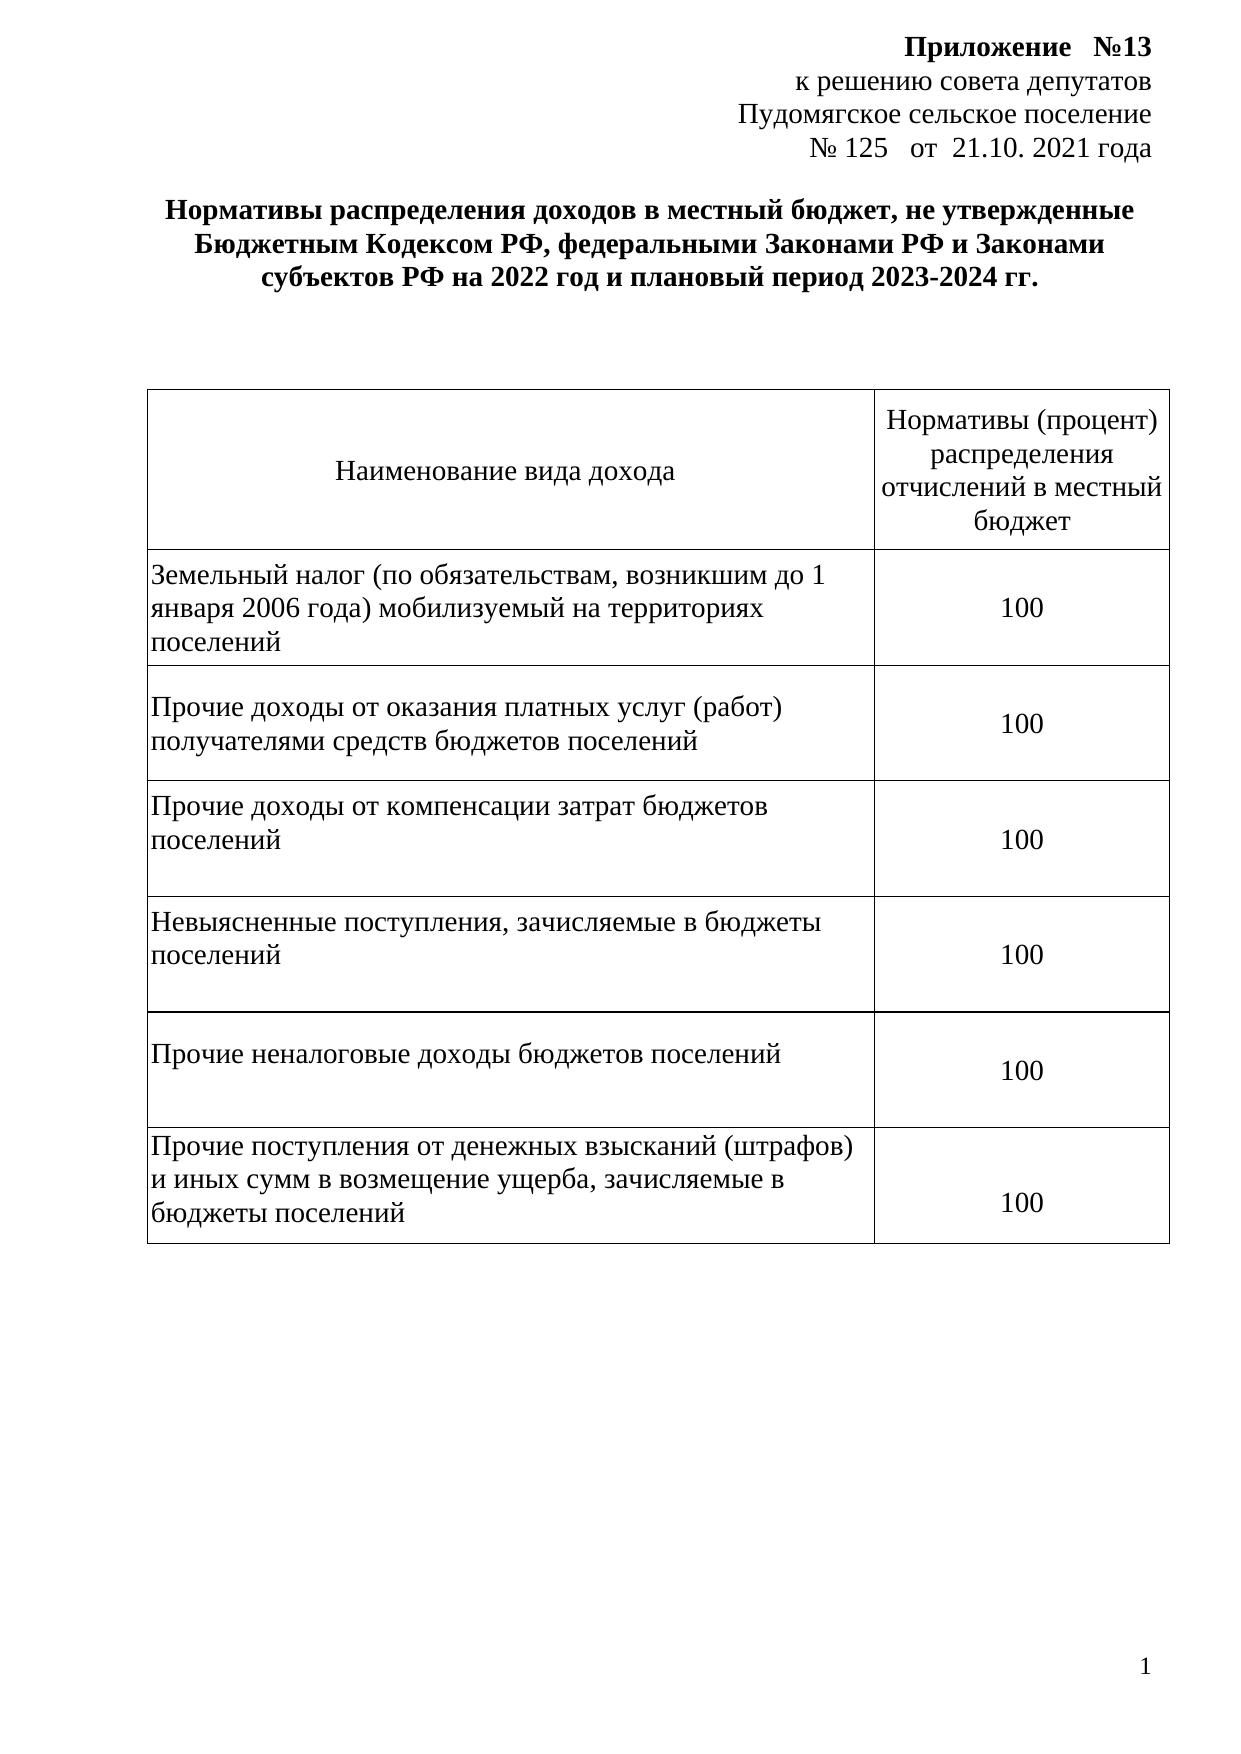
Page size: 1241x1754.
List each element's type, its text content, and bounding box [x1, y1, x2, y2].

text № 125 от 21.10. 2021 года [148, 130, 1152, 164]
text Приложение №13 [148, 29, 1152, 63]
text Нормативы распределения доходов в местный бюджет, не утвержденные Бюджетным Кодексом РФ, федеральными Законами РФ и Законами субъектов РФ на 2022 год и плановый период 2023-2024 гг. [148, 192, 1152, 293]
table_cell 100 [875, 550, 1169, 664]
table_cell Прочие доходы от оказания платных услуг (работ) получателями средств бюджетов поселений [148, 666, 874, 780]
table_cell 100 [875, 781, 1169, 896]
text к решению совета депутатов [148, 63, 1152, 97]
table_cell 100 [875, 1128, 1169, 1243]
table_cell 100 [875, 666, 1169, 780]
table_cell Невыясненные поступления, зачисляемые в бюджеты поселений [148, 897, 874, 1011]
table_cell 100 [875, 1013, 1169, 1127]
table_header Нормативы (процент) распределения отчислений в местный бюджет [875, 390, 1169, 549]
table_header Наименование вида дохода [148, 390, 874, 549]
table_cell Земельный налог (по обязательствам, возникшим до 1 января 2006 года) мобилизуемый на территориях поселений [148, 550, 874, 664]
text Пудомягское сельское поселение [148, 97, 1152, 130]
table_cell 100 [875, 897, 1169, 1011]
table_cell Прочие поступления от денежных взысканий (штрафов) и иных сумм в возмещение ущерба, зачисляемые в бюджеты поселений [148, 1128, 874, 1243]
table_cell Прочие неналоговые доходы бюджетов поселений [148, 1013, 874, 1127]
table_cell Прочие доходы от компенсации затрат бюджетов поселений [148, 781, 874, 896]
